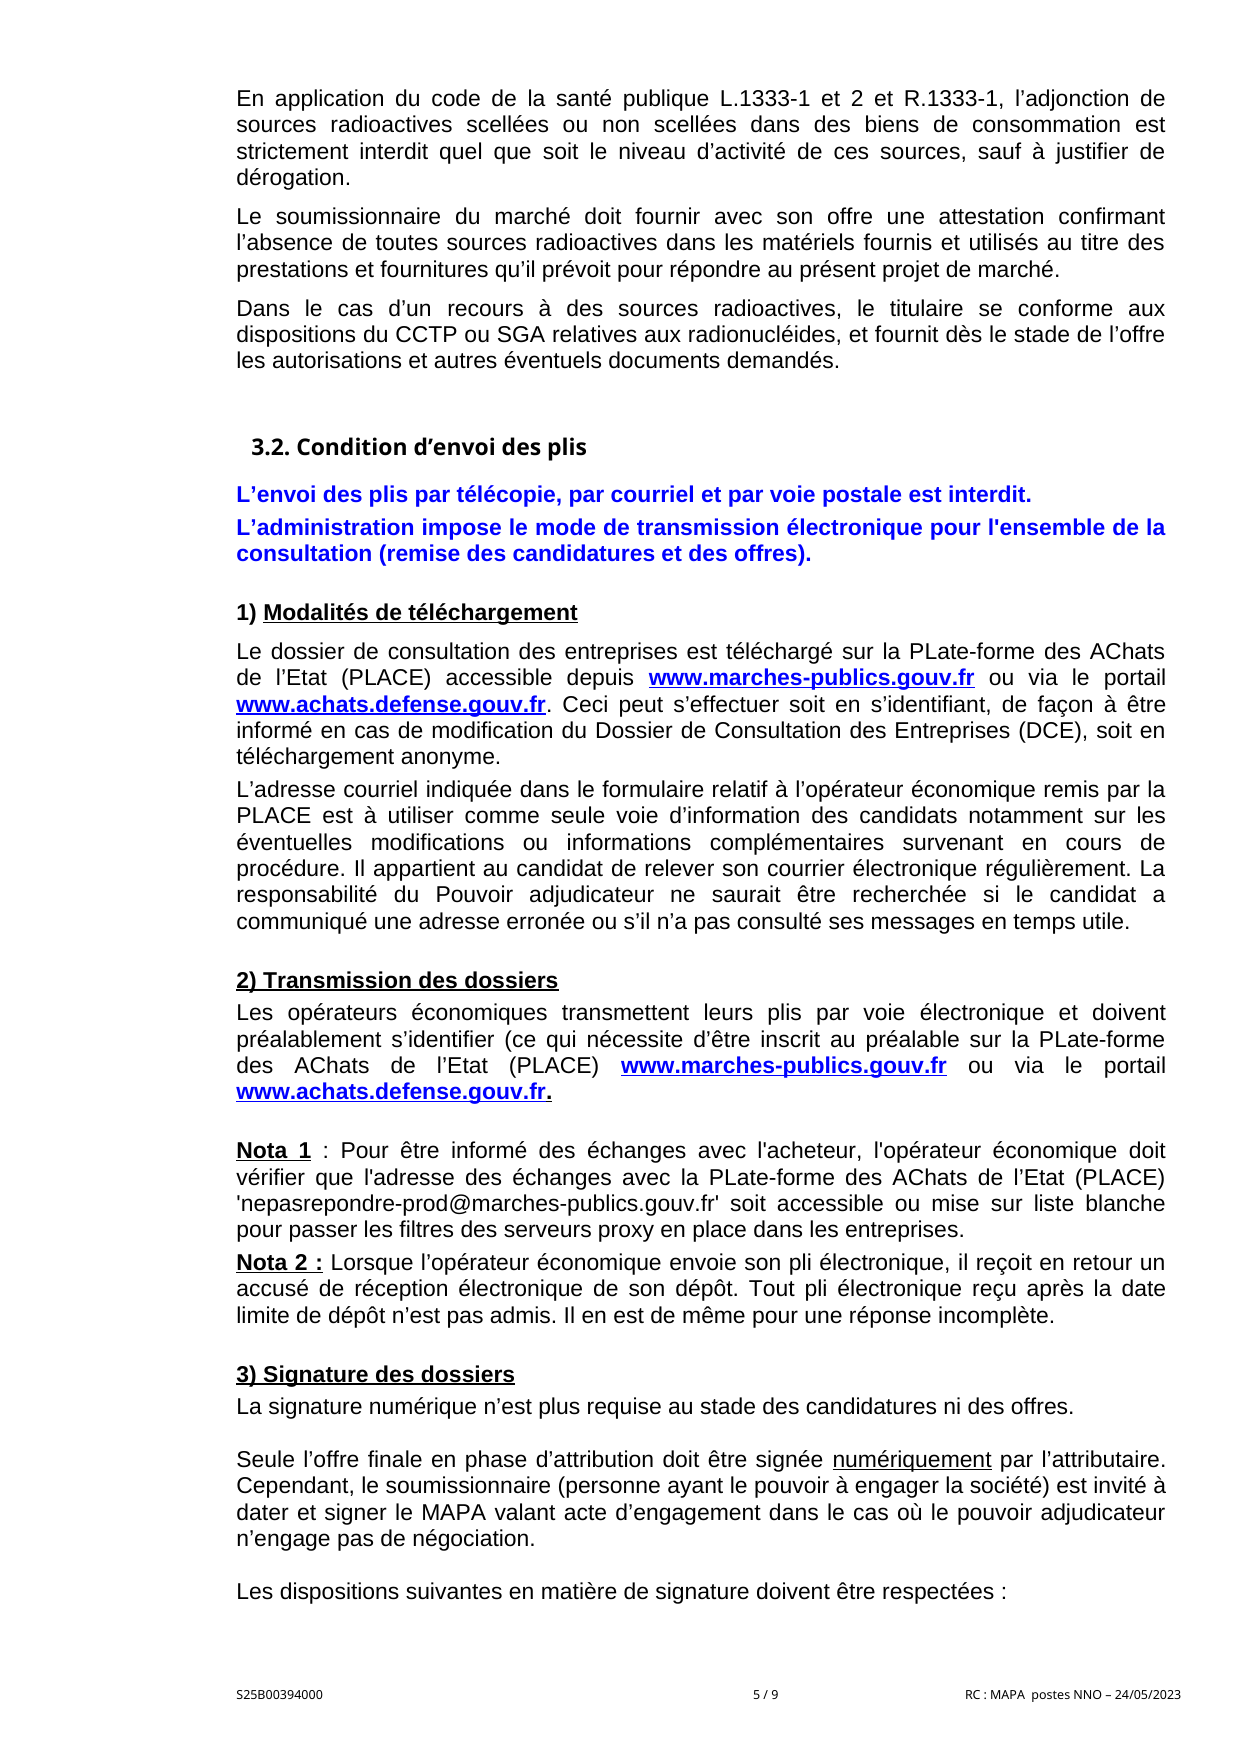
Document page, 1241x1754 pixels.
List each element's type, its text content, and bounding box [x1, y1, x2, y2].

subtitle Condition d’envoi des plis [251, 431, 1166, 462]
text Le dossier de consultation des entreprises est téléchargé sur la PLate-forme des AChats de l’Etat (PLACE) accessible depuis www.marches-publics.gouv.fr ou via le portail www.achats.defense.gouv.fr. Ceci peut s’effectuer soit en s’identifiant, de façon à être informé en cas de modification du Dossier de Consultation des Entreprises (DCE), soit en téléchargement anonyme. [236, 638, 1166, 770]
text Le soumissionnaire du marché doit fournir avec son offre une attestation confirmant l’absence de toutes sources radioactives dans les matériels fournis et utilisés au titre des prestations et fournitures qu’il prévoit pour répondre au présent projet de marché. [236, 203, 1166, 282]
text Nota 1 : Pour être informé des échanges avec l'acheteur, l'opérateur économique doit vérifier que l'adresse des échanges avec la PLate-forme des AChats de l’Etat (PLACE) 'nepasrepondre-prod@marches-publics.gouv.fr' soit accessible ou mise sur liste blanche pour passer les filtres des serveurs proxy en place dans les entreprises. [236, 1137, 1166, 1243]
text Nota 2 : Lorsque l’opérateur économique envoie son pli électronique, il reçoit en retour un accusé de réception électronique de son dépôt. Tout pli électronique reçu après la date limite de dépôt n’est pas admis. Il en est de même pour une réponse incomplète. [236, 1249, 1166, 1328]
text Seule l’offre finale en phase d’attribution doit être signée numériquement par l’attributaire. Cependant, le soumissionnaire (personne ayant le pouvoir à engager la société) est invité à dater et signer le MAPA valant acte d’engagement dans le cas où le pouvoir adjudicateur n’engage pas de négociation. [236, 1446, 1166, 1551]
text 3) Signature des dossiers [236, 1361, 1166, 1387]
text En application du code de la santé publique L.1333-1 et 2 et R.1333-1, l’adjonction de sources radioactives scellées ou non scellées dans des biens de consommation est strictement interdit quel que soit le niveau d’activité de ces sources, sauf à justifier de dérogation. [236, 85, 1166, 190]
text Dans le cas d’un recours à des sources radioactives, le titulaire se conforme aux dispositions du CCTP ou SGA relatives aux radionucléides, et fournit dès le stade de l’offre les autorisations et autres éventuels documents demandés. [236, 294, 1166, 373]
text 2) Transmission des dossiers [236, 967, 1166, 993]
text L’adresse courriel indiquée dans le formulaire relatif à l’opérateur économique remis par la PLACE est à utiliser comme seule voie d’information des candidats notamment sur les éventuelles modifications ou informations complémentaires survenant en cours de procédure. Il appartient au candidat de relever son courrier électronique régulièrement. La responsabilité du Pouvoir adjudicateur ne saurait être recherchée si le candidat a communiqué une adresse erronée ou s’il n’a pas consulté ses messages en temps utile. [236, 776, 1166, 934]
text Les opérateurs économiques transmettent leurs plis par voie électronique et doivent préalablement s’identifier (ce qui nécessite d’être inscrit au préalable sur la PLate-forme des AChats de l’Etat (PLACE) www.marches-publics.gouv.fr ou via le portail www.achats.defense.gouv.fr. [236, 999, 1166, 1105]
text L’envoi des plis par télécopie, par courriel et par voie postale est interdit. [236, 481, 1166, 507]
text La signature numérique n’est plus requise au stade des candidatures ni des offres. [236, 1393, 1166, 1419]
text L’administration impose le mode de transmission électronique pour l'ensemble de la consultation (remise des candidatures et des offres). [236, 514, 1166, 566]
text Les dispositions suivantes en matière de signature doivent être respectées : [236, 1578, 1166, 1604]
text 1) Modalités de téléchargement [236, 599, 1166, 625]
